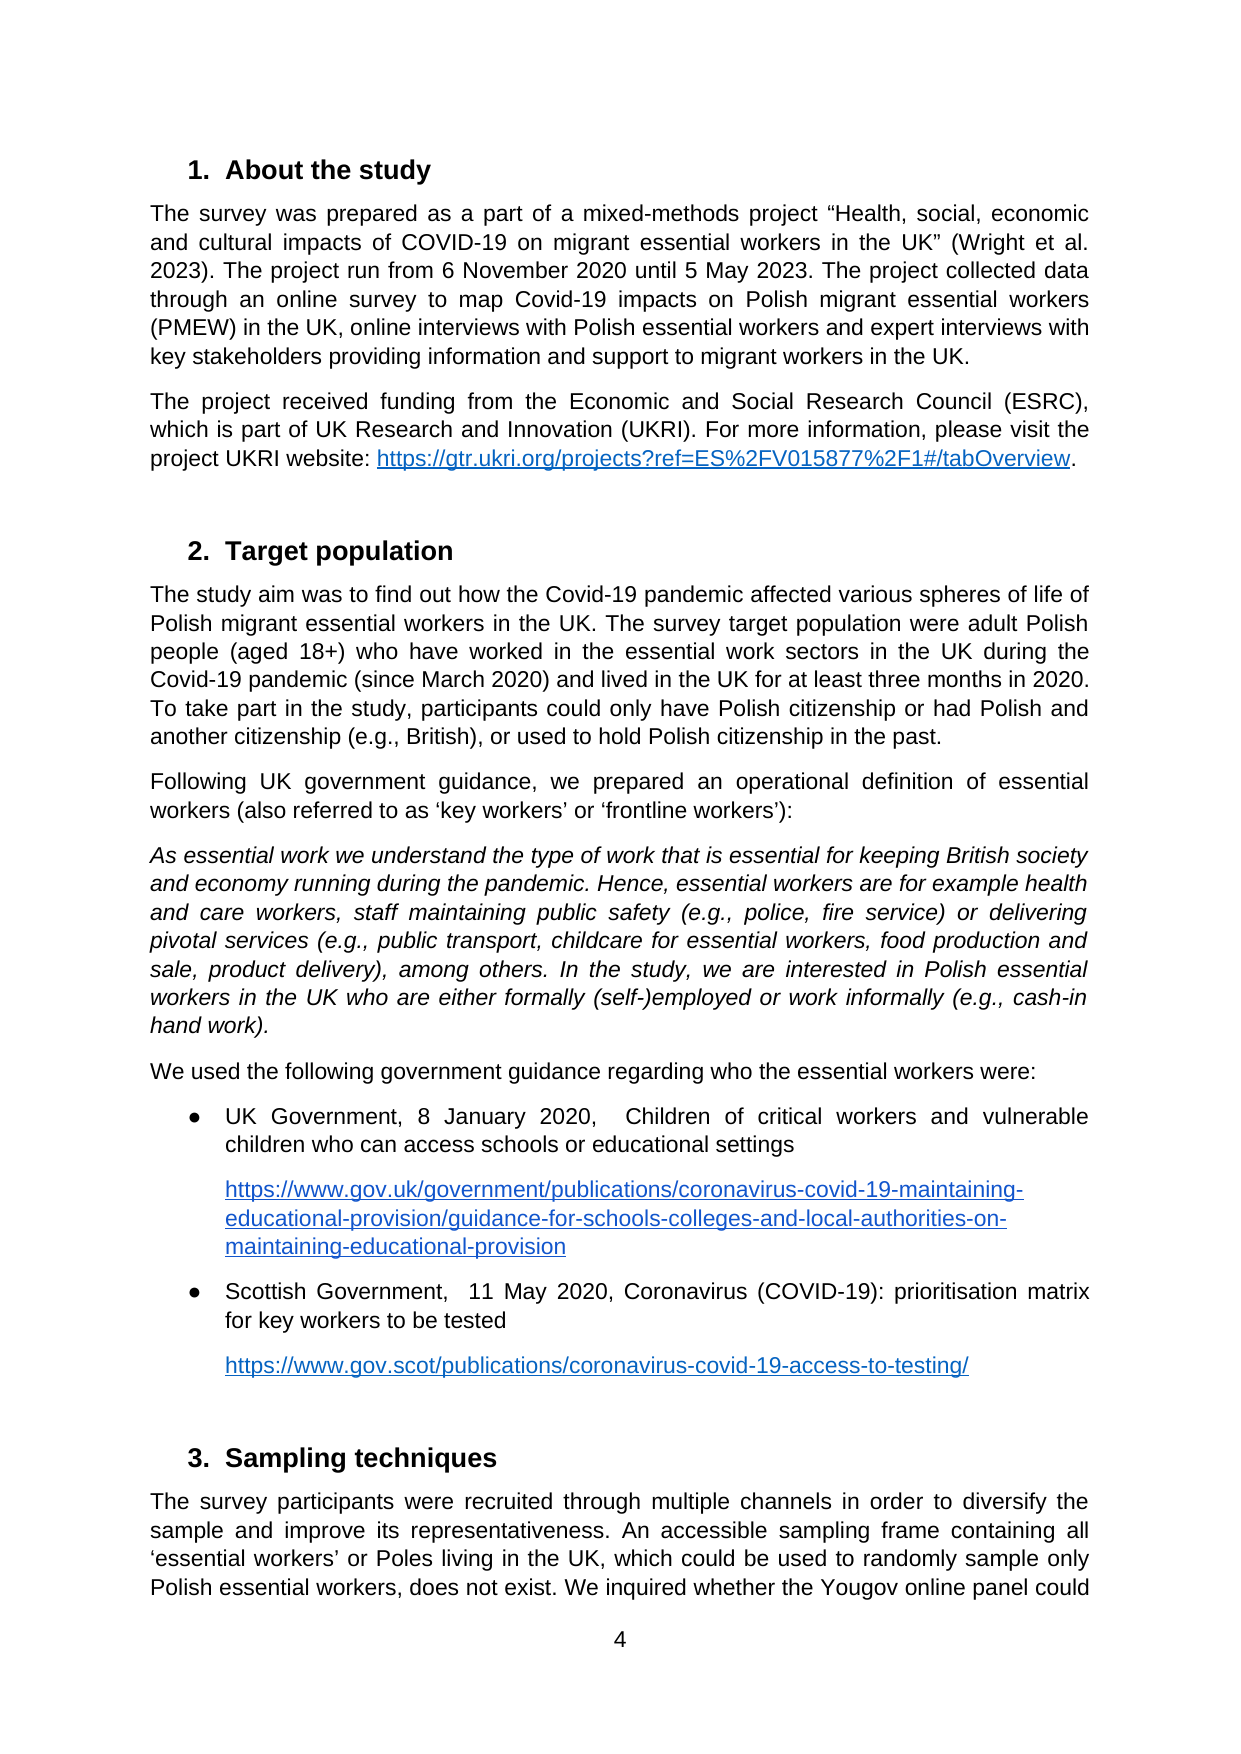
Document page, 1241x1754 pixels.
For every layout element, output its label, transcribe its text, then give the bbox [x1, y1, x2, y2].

text The project received funding from the Economic and Social Research Council (ESRC), which is part of UK Research and Innovation (UKRI). For more information, please visit the project UKRI website: https://gtr.ukri.org/projects?ref=ES%2FV015877%2F1#/tabOverview. [150, 388, 1090, 471]
text https://www.gov.scot/publications/coronavirus-covid-19-access-to-testing/ [150, 1352, 1090, 1378]
list UK Government, 8 January 2020, Children of critical workers and vulnerable children who can access schools or educational settings [187, 1103, 1090, 1157]
text The survey was prepared as a part of a mixed-methods project “Health, social, economic and cultural impacts of COVID-19 on migrant essential workers in the UK” (Wright et al. 2023). The project run from 6 November 2020 until 5 May 2023. The project collected data through an online survey to map Covid-19 impacts on Polish migrant essential workers (PMEW) in the UK, online interviews with Polish essential workers and expert interviews with key stakeholders providing information and support to migrant workers in the UK. [150, 200, 1090, 369]
text Following UK government guidance, we prepared an operational definition of essential workers (also referred to as ‘key workers’ or ‘frontline workers’): [150, 768, 1090, 823]
text https://www.gov.uk/government/publications/coronavirus-covid-19-maintaining-educational-provision/guidance-for-schools-colleges-and-local-authorities-on-maintaining-educational-provision [225, 1176, 1090, 1259]
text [150, 1488, 1090, 1600]
text We used the following government guidance regarding who the essential workers were: [150, 1058, 1090, 1084]
subtitle Target population [187, 535, 1090, 566]
subtitle About the study [187, 154, 1090, 185]
list Scottish Government, 11 May 2020, Coronavirus (COVID-19): prioritisation matrix for key workers to be tested [187, 1278, 1090, 1333]
subtitle Sampling techniques [187, 1442, 1090, 1473]
text As essential work we understand the type of work that is essential for keeping British society and economy running during the pandemic. Hence, essential workers are for example health and care workers, staff maintaining public safety (e.g., police, fire service) or delivering pivotal services (e.g., public transport, childcare for essential workers, food production and sale, product delivery), among others. In the study, we are interested in Polish essential workers in the UK who are either formally (self-)employed or work informally (e.g., cash-in hand work). [150, 842, 1090, 1039]
text The study aim was to find out how the Covid-19 pandemic affected various spheres of life of Polish migrant essential workers in the UK. The survey target population were adult Polish people (aged 18+) who have worked in the essential work sectors in the UK during the Covid-19 pandemic (since March 2020) and lived in the UK for at least three months in 2020. To take part in the study, participants could only have Polish citizenship or had Polish and another citizenship (e.g., British), or used to hold Polish citizenship in the past. [150, 581, 1090, 749]
